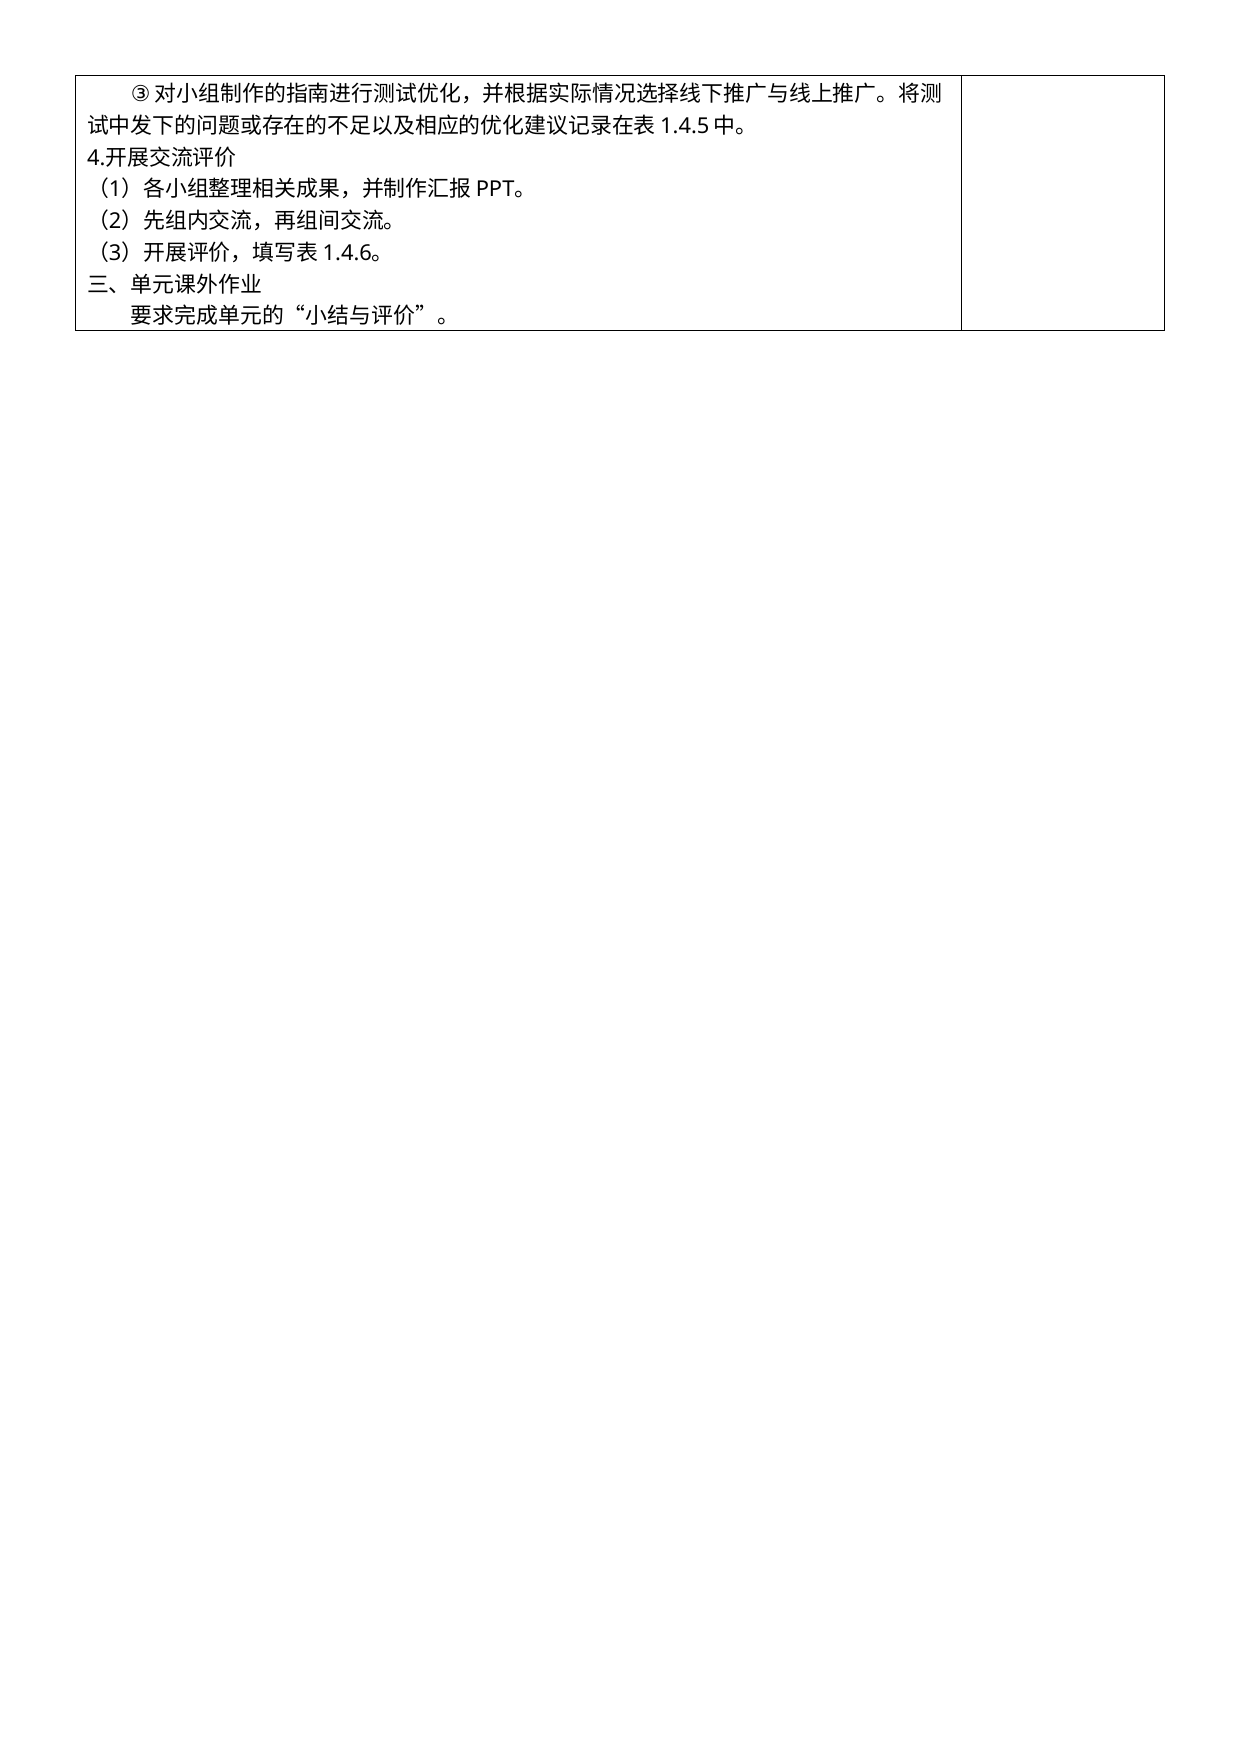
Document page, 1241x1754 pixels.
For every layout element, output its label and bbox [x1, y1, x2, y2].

table_cell [76, 76, 961, 330]
table_cell [962, 76, 1164, 330]
